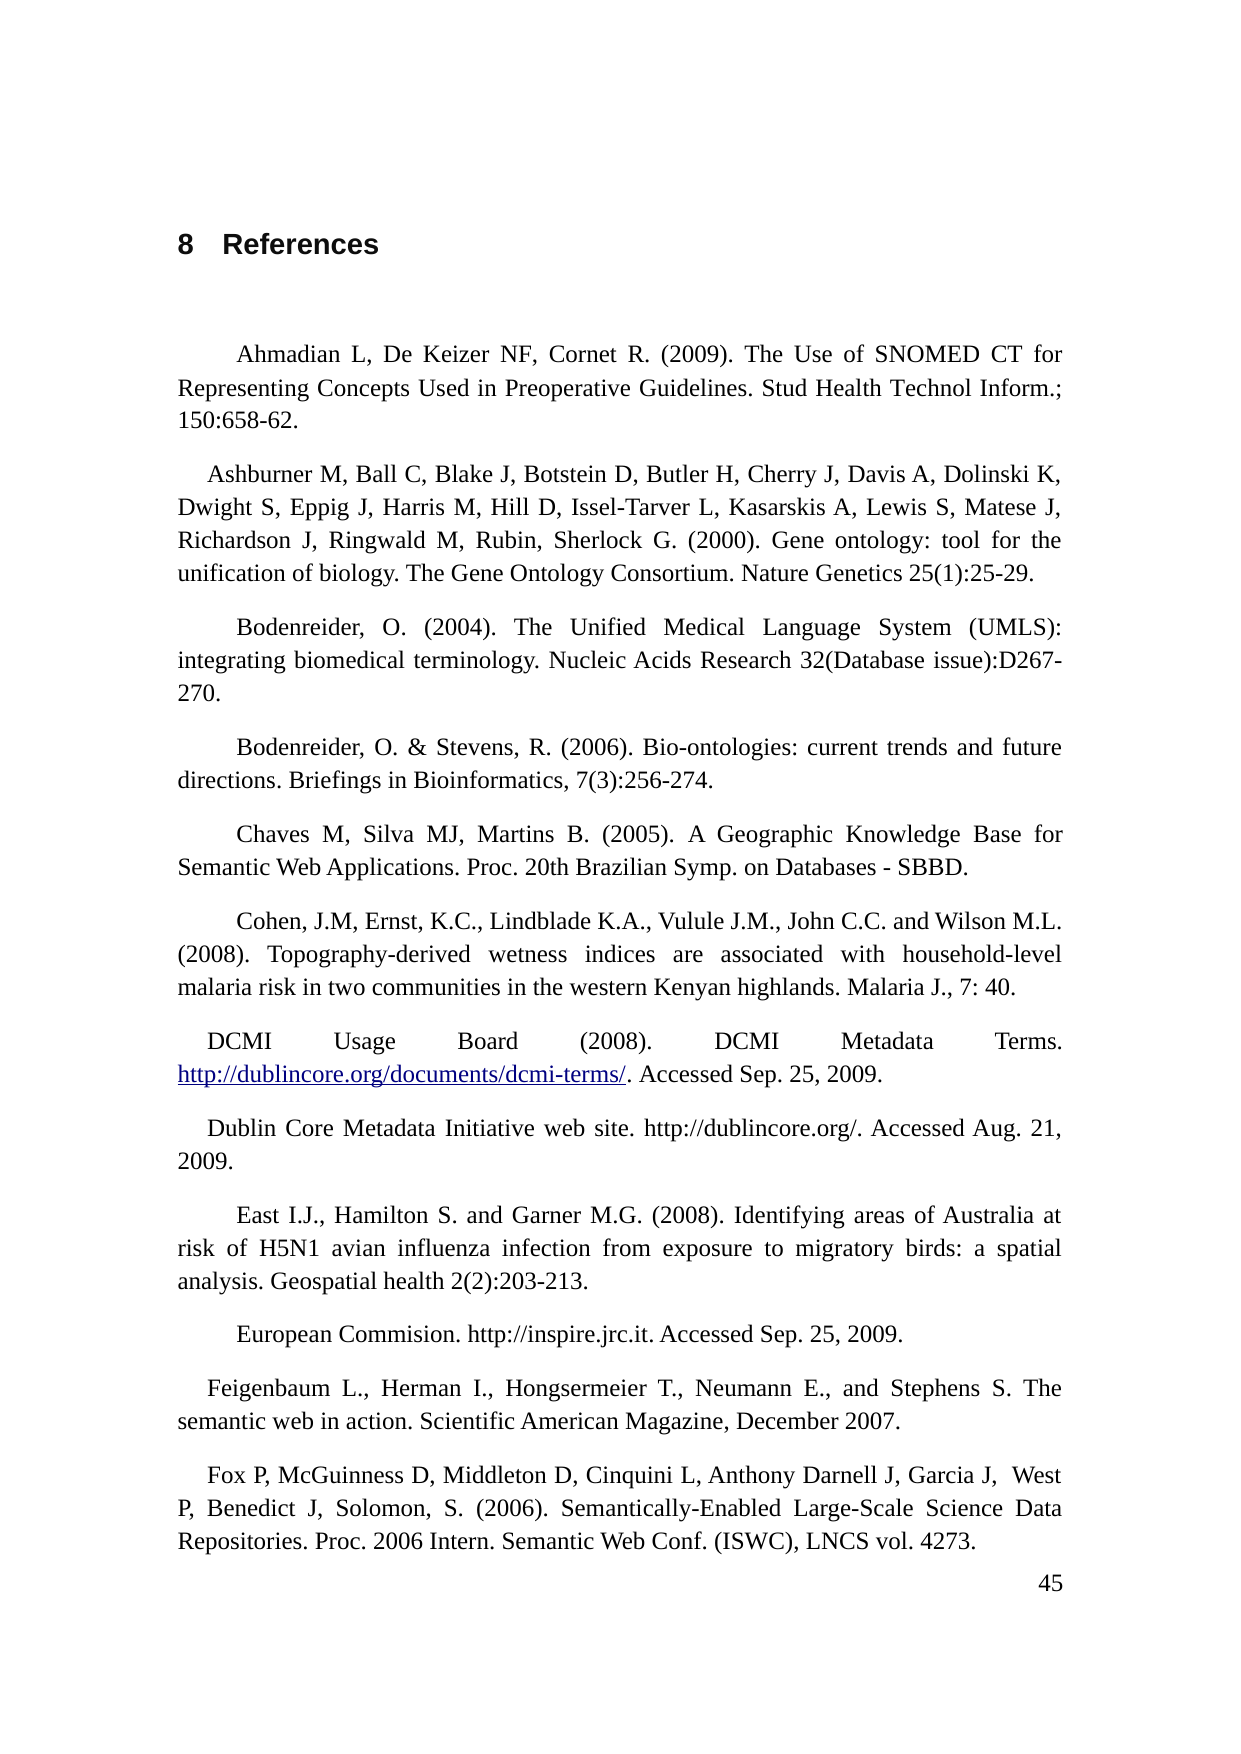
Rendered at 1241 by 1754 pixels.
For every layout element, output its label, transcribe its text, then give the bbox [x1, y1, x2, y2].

text Fox P, McGuinness D, Middleton D, Cinquini L, Anthony Darnell J, Garcia J, West P, Benedict J, Solomon, S. (2006). Semantically-Enabled Large-Scale Science Data Repositories. Proc. 2006 Intern. Semantic Web Conf. (ISWC), LNCS vol. 4273. [177, 1460, 1063, 1555]
text Bodenreider, O. & Stevens, R. (2006). Bio-ontologies: current trends and future directions. Briefings in Bioinformatics, 7(3):256-274. [177, 732, 1063, 794]
text Chaves M, Silva MJ, Martins B. (2005). A Geographic Knowledge Base for Semantic Web Applications. Proc. 20th Brazilian Symp. on Databases - SBBD. [177, 819, 1063, 881]
text East I.J., Hamilton S. and Garner M.G. (2008). Identifying areas of Australia at risk of H5N1 avian influenza infection from exposure to migratory birds: a spatial analysis. Geospatial health 2(2):203-213. [177, 1200, 1063, 1294]
text Ahmadian L, De Keizer NF, Cornet R. (2009). The Use of SNOMED CT for Representing Concepts Used in Preoperative Guidelines. Stud Health Technol Inform.; 150:658-62. [177, 339, 1063, 434]
text Dublin Core Metadata Initiative web site. http://dublincore.org/. Accessed Aug. 21, 2009. [177, 1113, 1063, 1174]
text Cohen, J.M, Ernst, K.C., Lindblade K.A., Vulule J.M., John C.C. and Wilson M.L. (2008). Topography-derived wetness indices are associated with household-level malaria risk in two communities in the western Kenyan highlands. Malaria J., 7: 40. [177, 906, 1063, 1001]
text DCMI Usage Board (2008). DCMI Metadata Terms. http://dublincore.org/documents/dcmi-terms/. Accessed Sep. 25, 2009. [177, 1026, 1063, 1088]
text Bodenreider, O. (2004). The Unified Medical Language System (UMLS): integrating biomedical terminology. Nucleic Acids Research 32(Database issue):D267-270. [177, 612, 1063, 707]
text European Commision. http://inspire.jrc.it. Accessed Sep. 25, 2009. [177, 1319, 1063, 1348]
text Feigenbaum L., Herman I., Hongsermeier T., Neumann E., and Stephens S. The semantic web in action. Scientific American Magazine, December 2007. [177, 1373, 1063, 1435]
subtitle References [177, 227, 1063, 261]
text Ashburner M, Ball C, Blake J, Botstein D, Butler H, Cherry J, Davis A, Dolinski K, Dwight S, Eppig J, Harris M, Hill D, Issel-Tarver L, Kasarskis A, Lewis S, Matese J, Richardson J, Ringwald M, Rubin, Sherlock G. (2000). Gene ontology: tool for the unification of biology. The Gene Ontology Consortium. Nature Genetics 25(1):25-29. [177, 459, 1063, 587]
